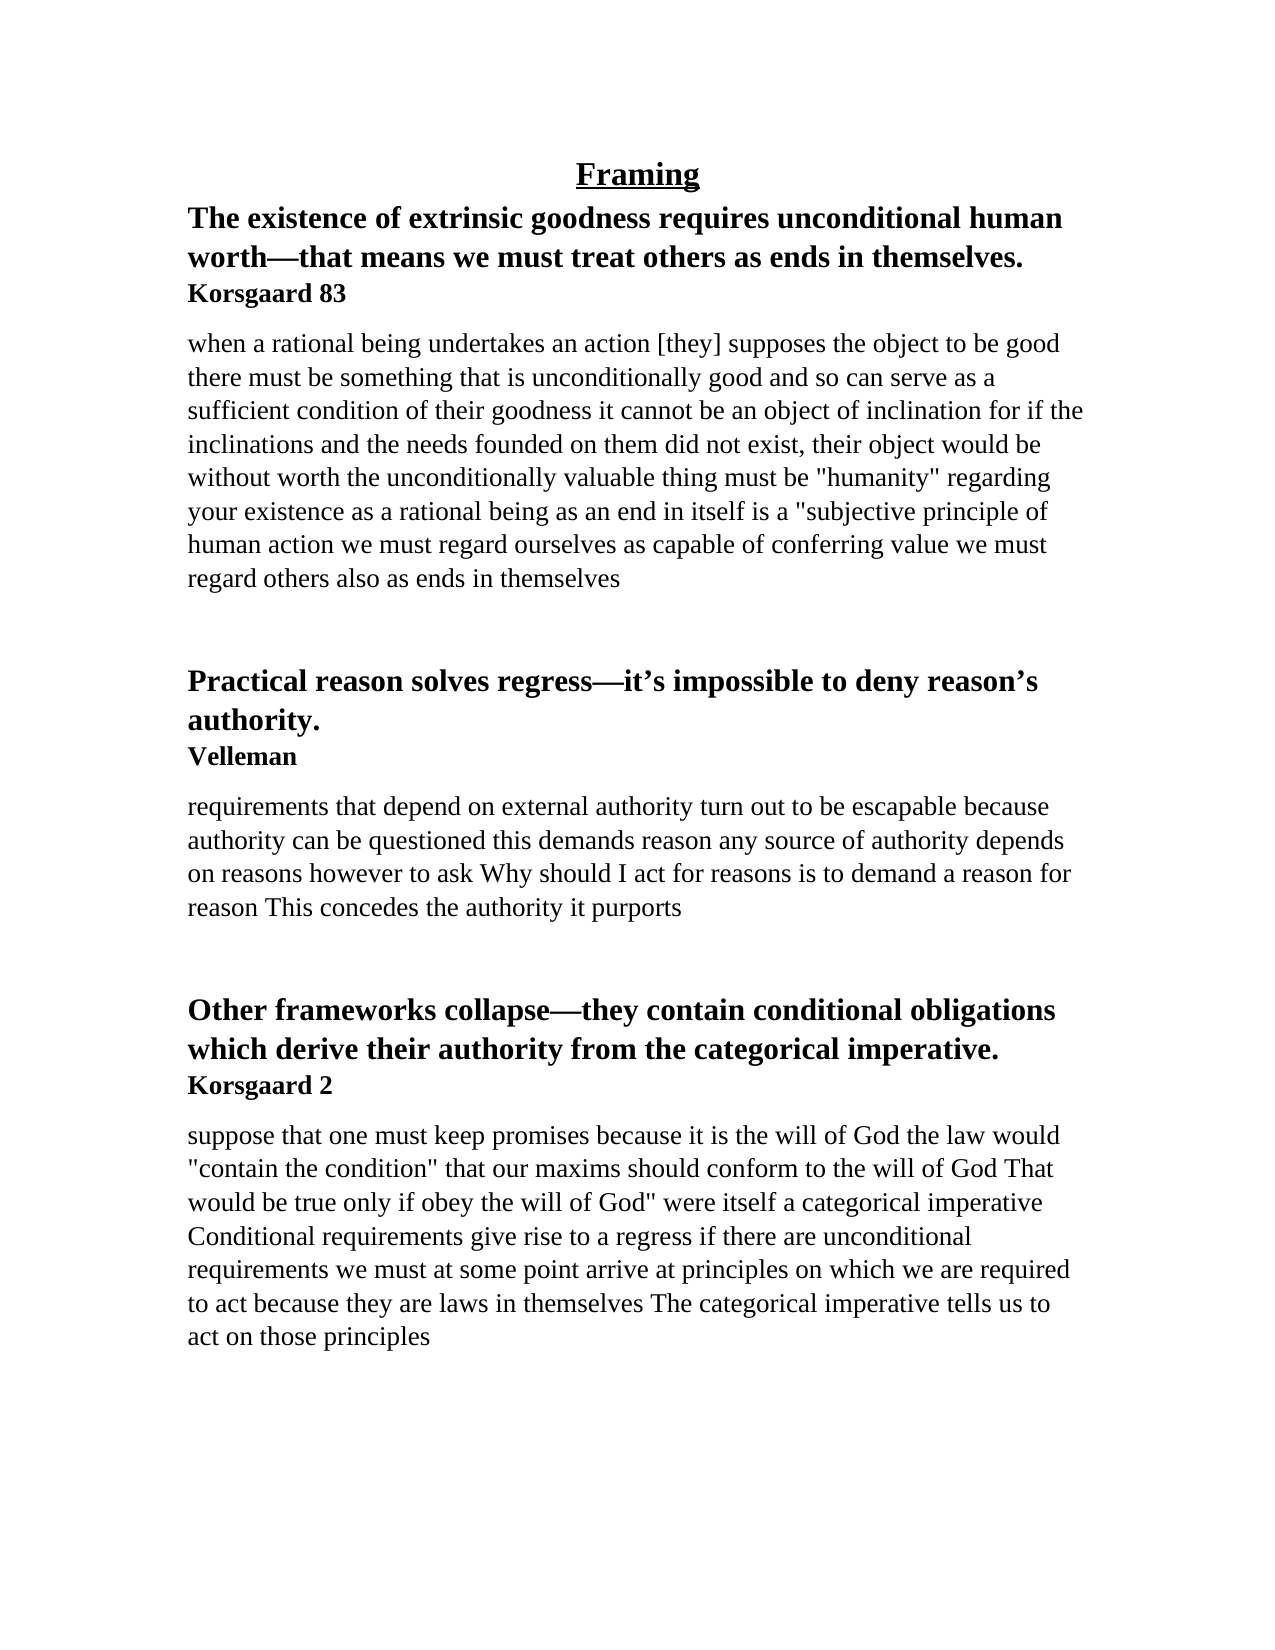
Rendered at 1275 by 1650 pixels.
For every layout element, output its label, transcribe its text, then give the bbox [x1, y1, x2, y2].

subtitle Other frameworks collapse—they contain conditional obligations which derive their authority from the categorical imperative. [187, 991, 1087, 1066]
text when a rational being undertakes an action [they] supposes the object to be good there must be something that is unconditionally good and so can serve as a sufficient condition of their goodness it cannot be an object of inclination for if the inclinations and the needs founded on them did not exist, their object would be without worth the unconditionally valuable thing must be "humanity" regarding your existence as a rational being as an end in itself is a "subjective principle of human action we must regard ourselves as capable of conferring value we must regard others also as ends in themselves [187, 327, 1087, 593]
subtitle Practical reason solves regress—it’s impossible to deny reason’s authority. [187, 663, 1087, 737]
text Korsgaard 2 [187, 1069, 1087, 1100]
text Velleman [187, 740, 1087, 771]
text Korsgaard 83 [187, 277, 1087, 308]
subtitle Framing [187, 154, 1087, 192]
subtitle The existence of extrinsic goodness requires unconditional human worth—that means we must treat others as ends in themselves. [187, 200, 1087, 274]
text requirements that depend on external authority turn out to be escapable because authority can be questioned this demands reason any source of authority depends on reasons however to ask Why should I act for reasons is to demand a reason for reason This concedes the authority it purports [187, 790, 1087, 922]
text suppose that one must keep promises because it is the will of God the law would "contain the condition" that our maxims should conform to the will of God That would be true only if obey the will of God" were itself a categorical imperative Conditional requirements give rise to a regress if there are unconditional requirements we must at some point arrive at principles on which we are required to act because they are laws in themselves The categorical imperative tells us to act on those principles [187, 1119, 1087, 1351]
